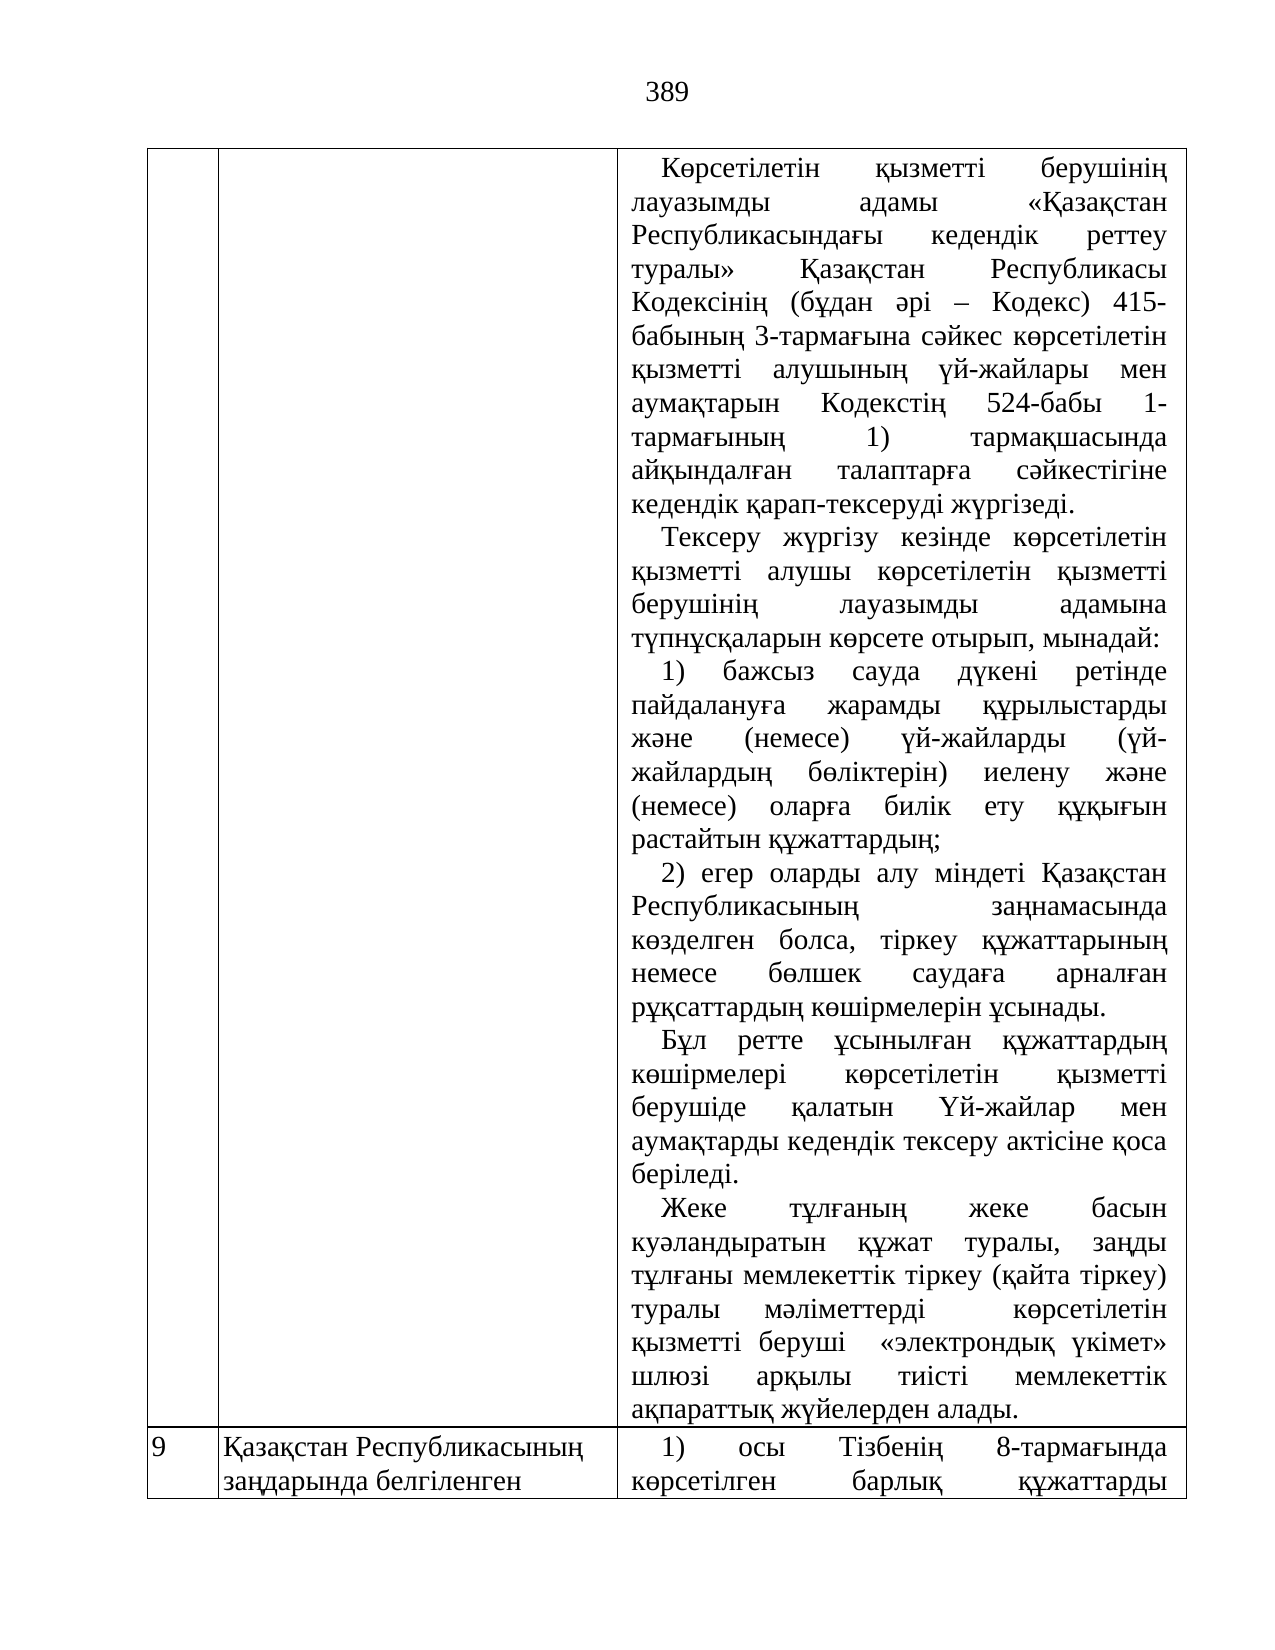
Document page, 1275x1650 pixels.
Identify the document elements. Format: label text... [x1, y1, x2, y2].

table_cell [219, 149, 617, 1426]
table_cell 9 [148, 1428, 218, 1498]
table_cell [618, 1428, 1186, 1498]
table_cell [219, 1428, 617, 1498]
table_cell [618, 149, 1186, 1426]
table_cell 8 [148, 149, 218, 1426]
